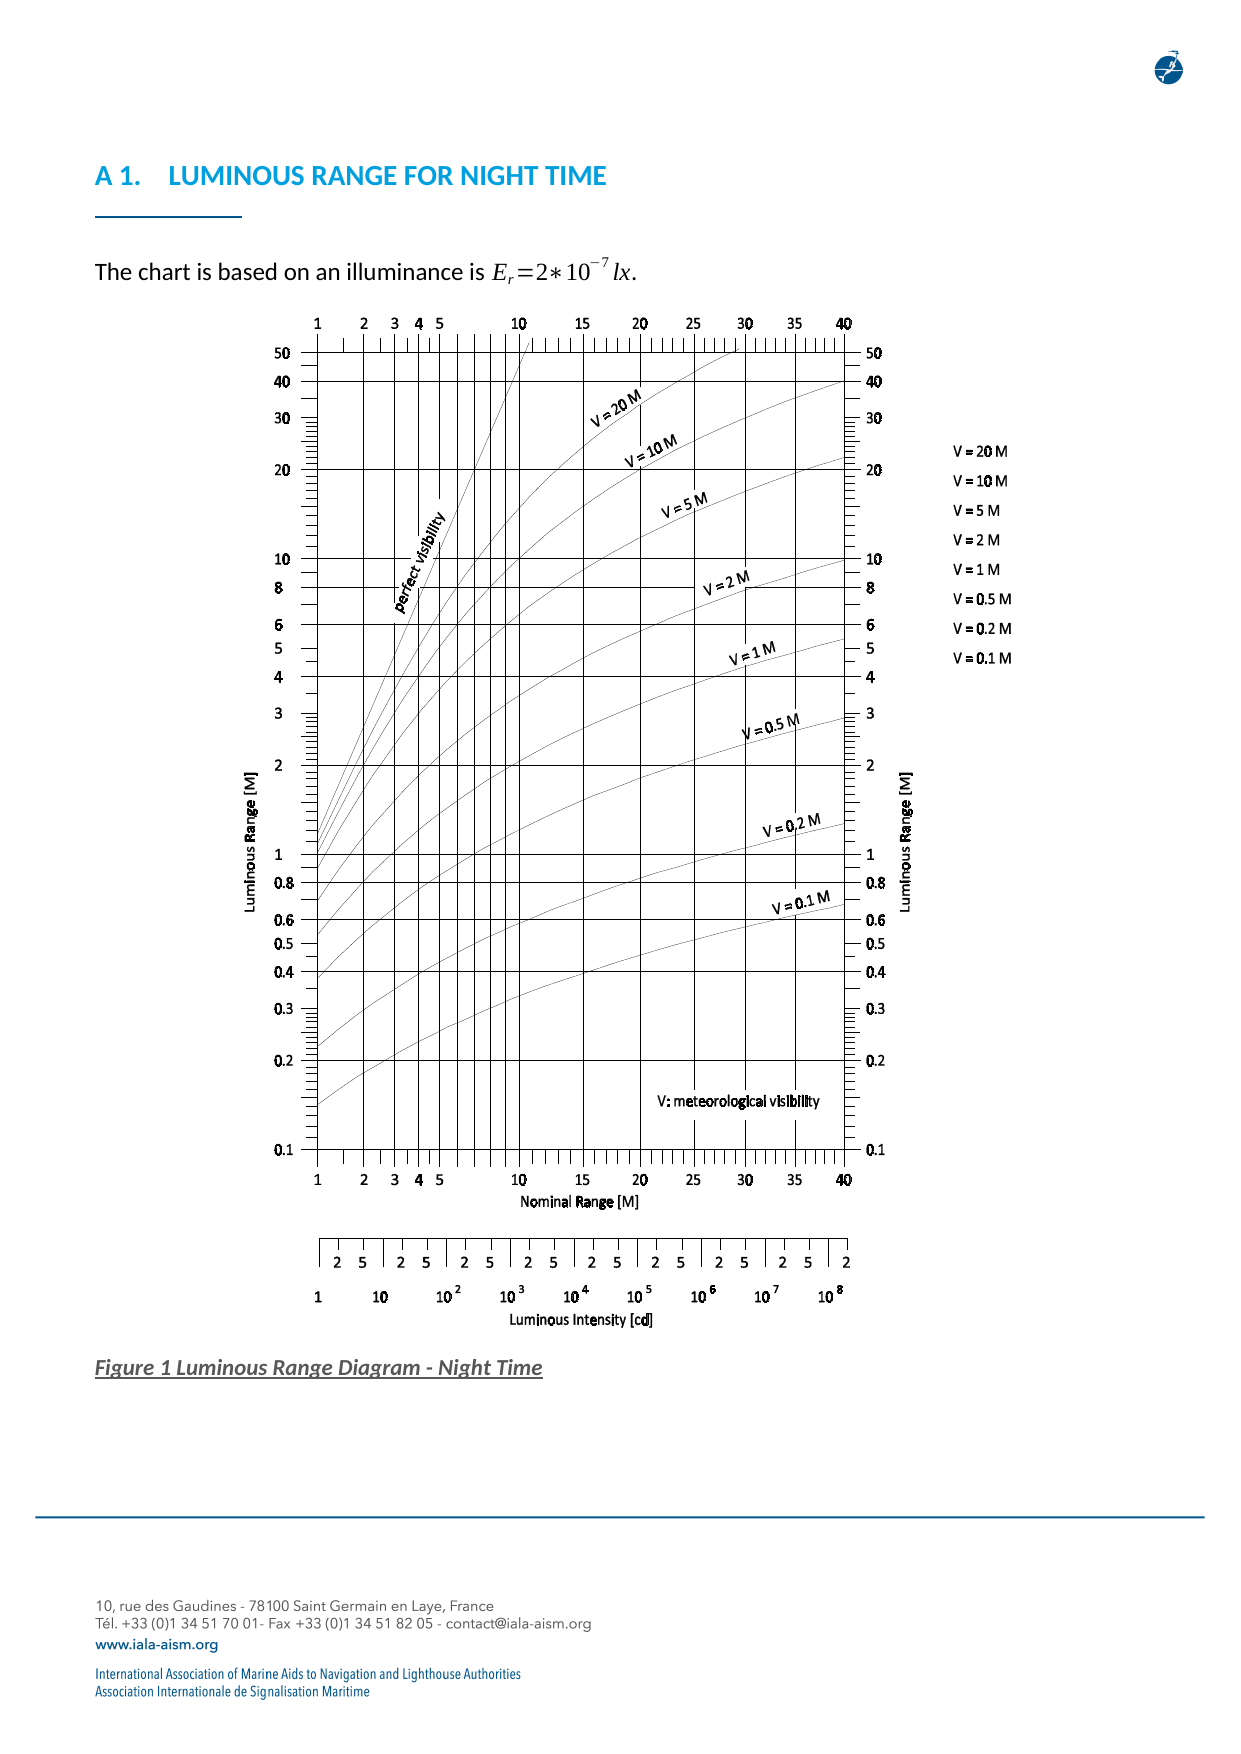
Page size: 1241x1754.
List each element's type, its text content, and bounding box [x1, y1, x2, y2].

text LUMINOUS RANGE FOR NIGHT TIME [94, 157, 1157, 192]
text The chart is based on an illuminance is . [94, 254, 1157, 288]
picture [89, 1595, 622, 1714]
picture [1123, 0, 1241, 119]
text Luminous Range Diagram - Night Time [94, 1353, 1157, 1381]
